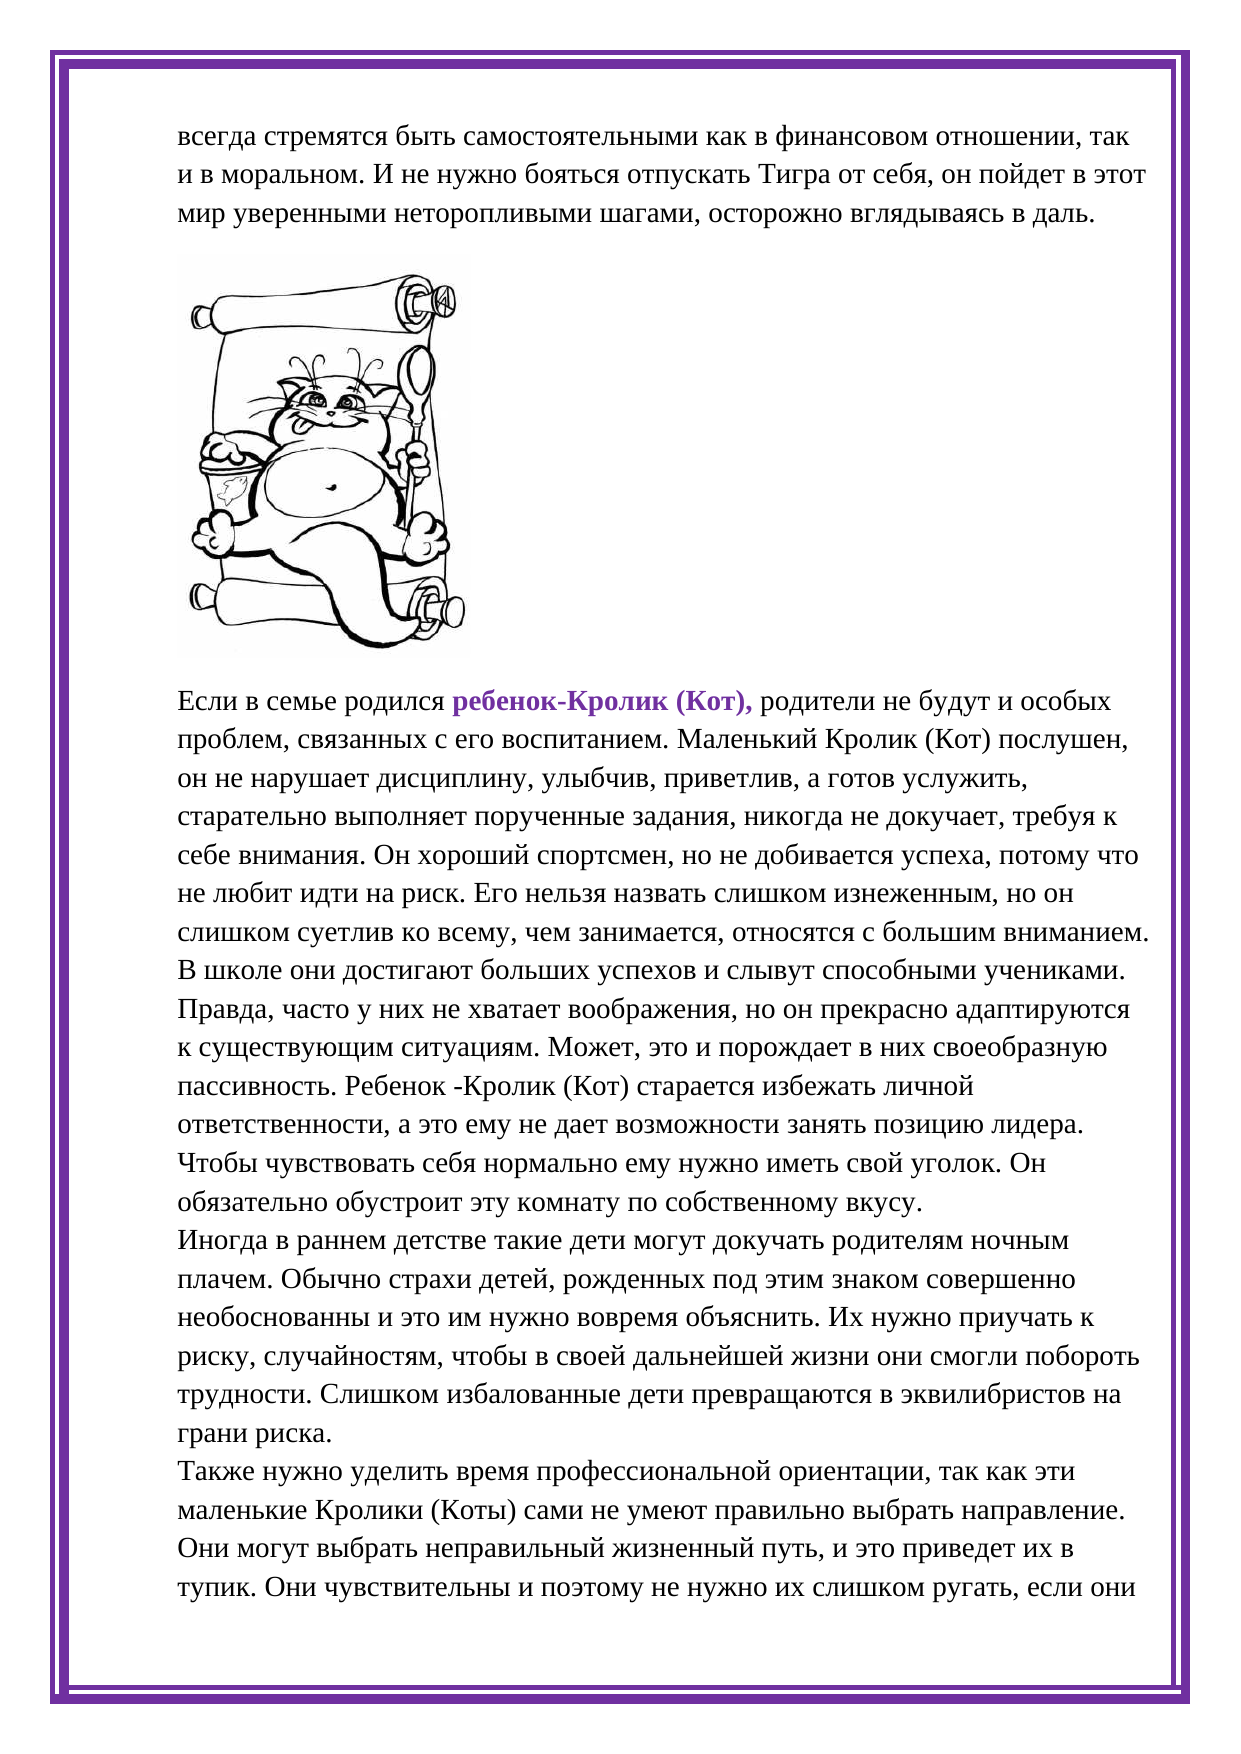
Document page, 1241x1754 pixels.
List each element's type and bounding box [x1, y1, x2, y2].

text [177, 118, 1152, 229]
picture [177, 254, 471, 658]
text [177, 683, 1152, 1603]
